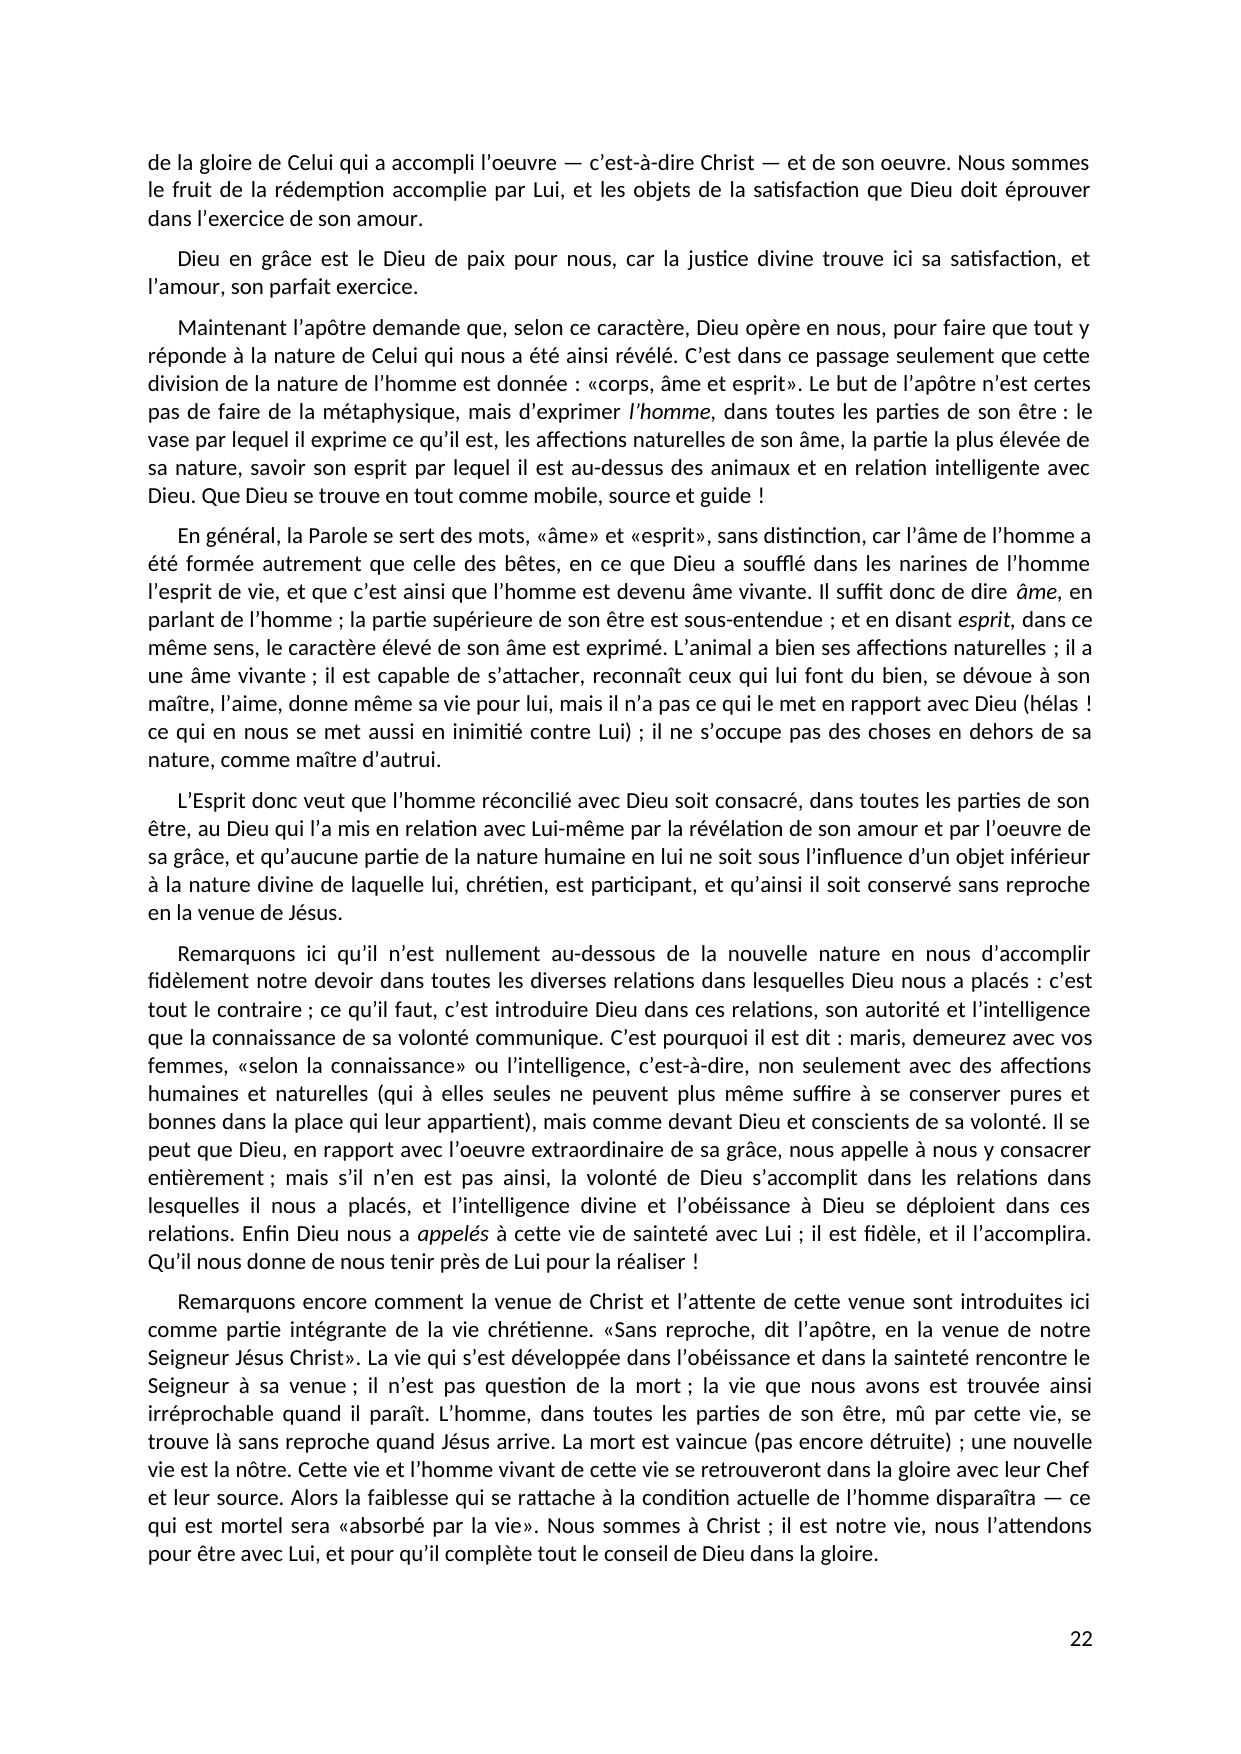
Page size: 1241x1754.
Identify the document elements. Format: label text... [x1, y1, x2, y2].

text Remarquons encore comment la venue de Christ et l’attente de cette venue sont introduites ici comme partie intégrante de la vie chrétienne. «Sans reproche, dit l’apôtre, en la venue de notre Seigneur Jésus Christ». La vie qui s’est développée dans l’obéissance et dans la sainteté rencontre le Seigneur à sa venue ; il n’est pas question de la mort ; la vie que nous avons est trouvée ainsi irréprochable quand il paraît. L’homme, dans toutes les parties de son être, mû par cette vie, se trouve là sans reproche quand Jésus arrive. La mort est vaincue (pas encore détruite) ; une nouvelle vie est la nôtre. Cette vie et l’homme vivant de cette vie se retrouveront dans la gloire avec leur Chef et leur source. Alors la faiblesse qui se rattache à la condition actuelle de l’homme disparaîtra — ce qui est mortel sera «absorbé par la vie». Nous sommes à Christ ; il est notre vie, nous l’attendons pour être avec Lui, et pour qu’il complète tout le conseil de Dieu dans la gloire. [148, 1287, 1093, 1568]
text Maintenant l’apôtre demande que, selon ce caractère, Dieu opère en nous, pour faire que tout y réponde à la nature de Celui qui nous a été ainsi révélé. C’est dans ce passage seulement que cette division de la nature de l’homme est donnée : «corps, âme et esprit». Le but de l’apôtre n’est certes pas de faire de la métaphysique, mais d’exprimer l’homme, dans toutes les parties de son être : le vase par lequel il exprime ce qu’il est, les affections naturelles de son âme, la partie la plus élevée de sa nature, savoir son esprit par lequel il est au-dessus des animaux et en relation intelligente avec Dieu. Que Dieu se trouve en tout comme mobile, source et guide ! [148, 313, 1093, 509]
text Dieu en grâce est le Dieu de paix pour nous, car la justice divine trouve ici sa satisfaction, et l’amour, son parfait exercice. [148, 244, 1093, 300]
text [148, 148, 1093, 232]
text L’Esprit donc veut que l’homme réconcilié avec Dieu soit consacré, dans toutes les parties de son être, au Dieu qui l’a mis en relation avec Lui-même par la révélation de son amour et par l’oeuvre de sa grâce, et qu’aucune partie de la nature humaine en lui ne soit sous l’influence d’un objet inférieur à la nature divine de laquelle lui, chrétien, est participant, et qu’ainsi il soit conservé sans reproche en la venue de Jésus. [148, 786, 1093, 926]
text Remarquons ici qu’il n’est nullement au-dessous de la nouvelle nature en nous d’accomplir fidèlement notre devoir dans toutes les diverses relations dans lesquelles Dieu nous a placés : c’est tout le contraire ; ce qu’il faut, c’est introduire Dieu dans ces relations, son autorité et l’intelligence que la connaissance de sa volonté communique. C’est pourquoi il est dit : maris, demeurez avec vos femmes, «selon la connaissance» ou l’intelligence, c’est-à-dire, non seulement avec des affections humaines et naturelles (qui à elles seules ne peuvent plus même suffire à se conserver pures et bonnes dans la place qui leur appartient), mais comme devant Dieu et conscients de sa volonté. Il se peut que Dieu, en rapport avec l’oeuvre extraordinaire de sa grâce, nous appelle à nous y consacrer entièrement ; mais s’il n’en est pas ainsi, la volonté de Dieu s’accomplit dans les relations dans lesquelles il nous a placés, et l’intelligence divine et l’obéissance à Dieu se déploient dans ces relations. Enfin Dieu nous a appelés à cette vie de sainteté avec Lui ; il est fidèle, et il l’accomplira. Qu’il nous donne de nous tenir près de Lui pour la réaliser ! [148, 939, 1093, 1275]
text En général, la Parole se sert des mots, «âme» et «esprit», sans distinction, car l’âme de l’homme a été formée autrement que celle des bêtes, en ce que Dieu a soufflé dans les narines de l’homme l’esprit de vie, et que c’est ainsi que l’homme est devenu âme vivante. Il suffit donc de dire âme, en parlant de l’homme ; la partie supérieure de son être est sous-entendue ; et en disant esprit, dans ce même sens, le caractère élevé de son âme est exprimé. L’animal a bien ses affections naturelles ; il a une âme vivante ; il est capable de s’attacher, reconnaît ceux qui lui font du bien, se dévoue à son maître, l’aime, donne même sa vie pour lui, mais il n’a pas ce qui le met en rapport avec Dieu (hélas ! ce qui en nous se met aussi en inimitié contre Lui) ; il ne s’occupe pas des choses en dehors de sa nature, comme maître d’autrui. [148, 521, 1093, 773]
